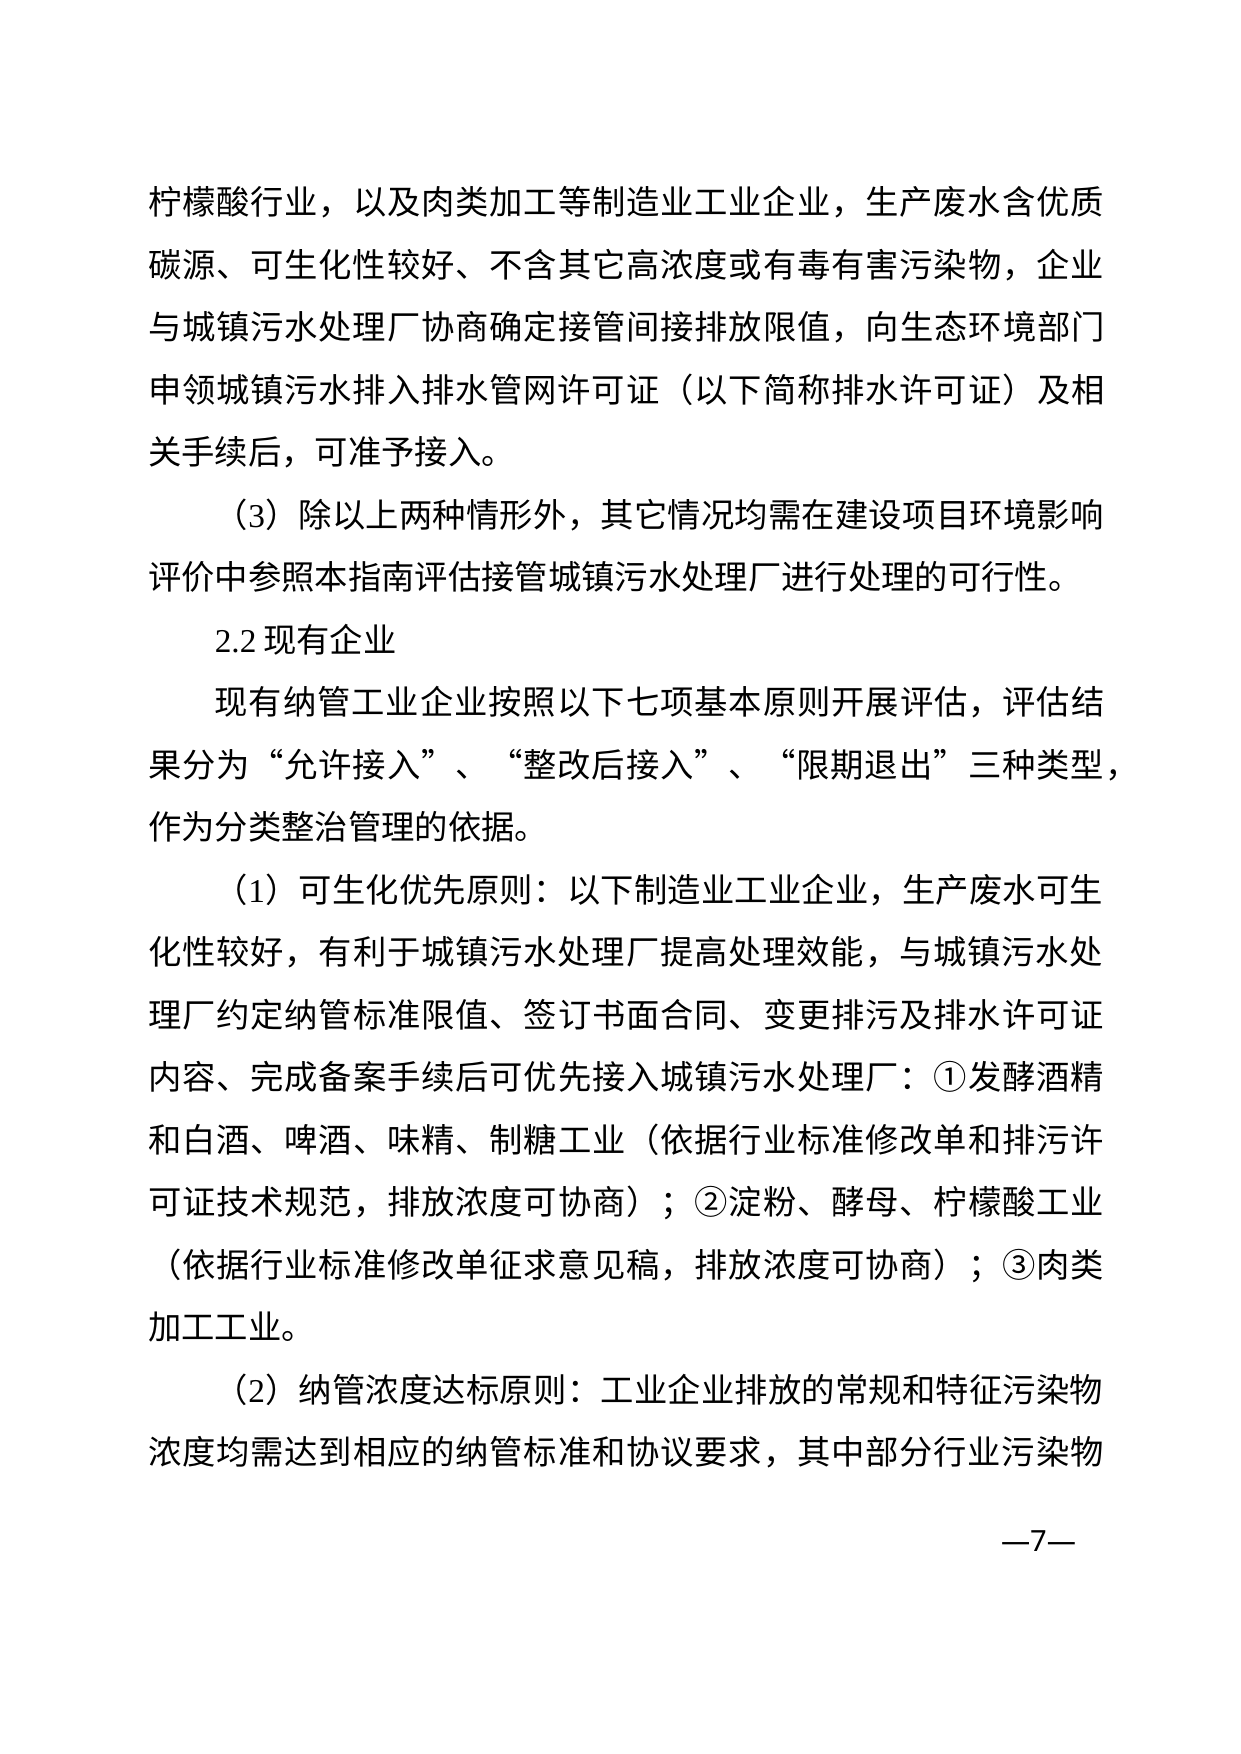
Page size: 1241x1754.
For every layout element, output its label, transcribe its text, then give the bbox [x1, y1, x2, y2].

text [148, 1352, 1105, 1477]
text （3）除以上两种情形外，其它情况均需在建设项目环境影响评价中参照本指南评估接管城镇污水处理厂进行处理的可行性。 [148, 477, 1105, 602]
text （1）可生化优先原则：以下制造业工业企业，生产废水可生化性较好，有利于城镇污水处理厂提高处理效能，与城镇污水处理厂约定纳管标准限值、签订书面合同、变更排污及排水许可证内容、完成备案手续后可优先接入城镇污水处理厂：①发酵酒精和白酒、啤酒、味精、制糖工业（依据行业标准修改单和排污许可证技术规范，排放浓度可协商）；②淀粉、酵母、柠檬酸工业（依据行业标准修改单征求意见稿，排放浓度可协商）；③肉类加工工业。 [148, 852, 1105, 1352]
text 2.2现有企业 [148, 602, 1105, 664]
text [148, 164, 1105, 477]
text 现有纳管工业企业按照以下七项基本原则开展评估，评估结果分为“允许接入”、“整改后接入”、“限期退出”三种类型，作为分类整治管理的依据。 [148, 664, 1105, 852]
